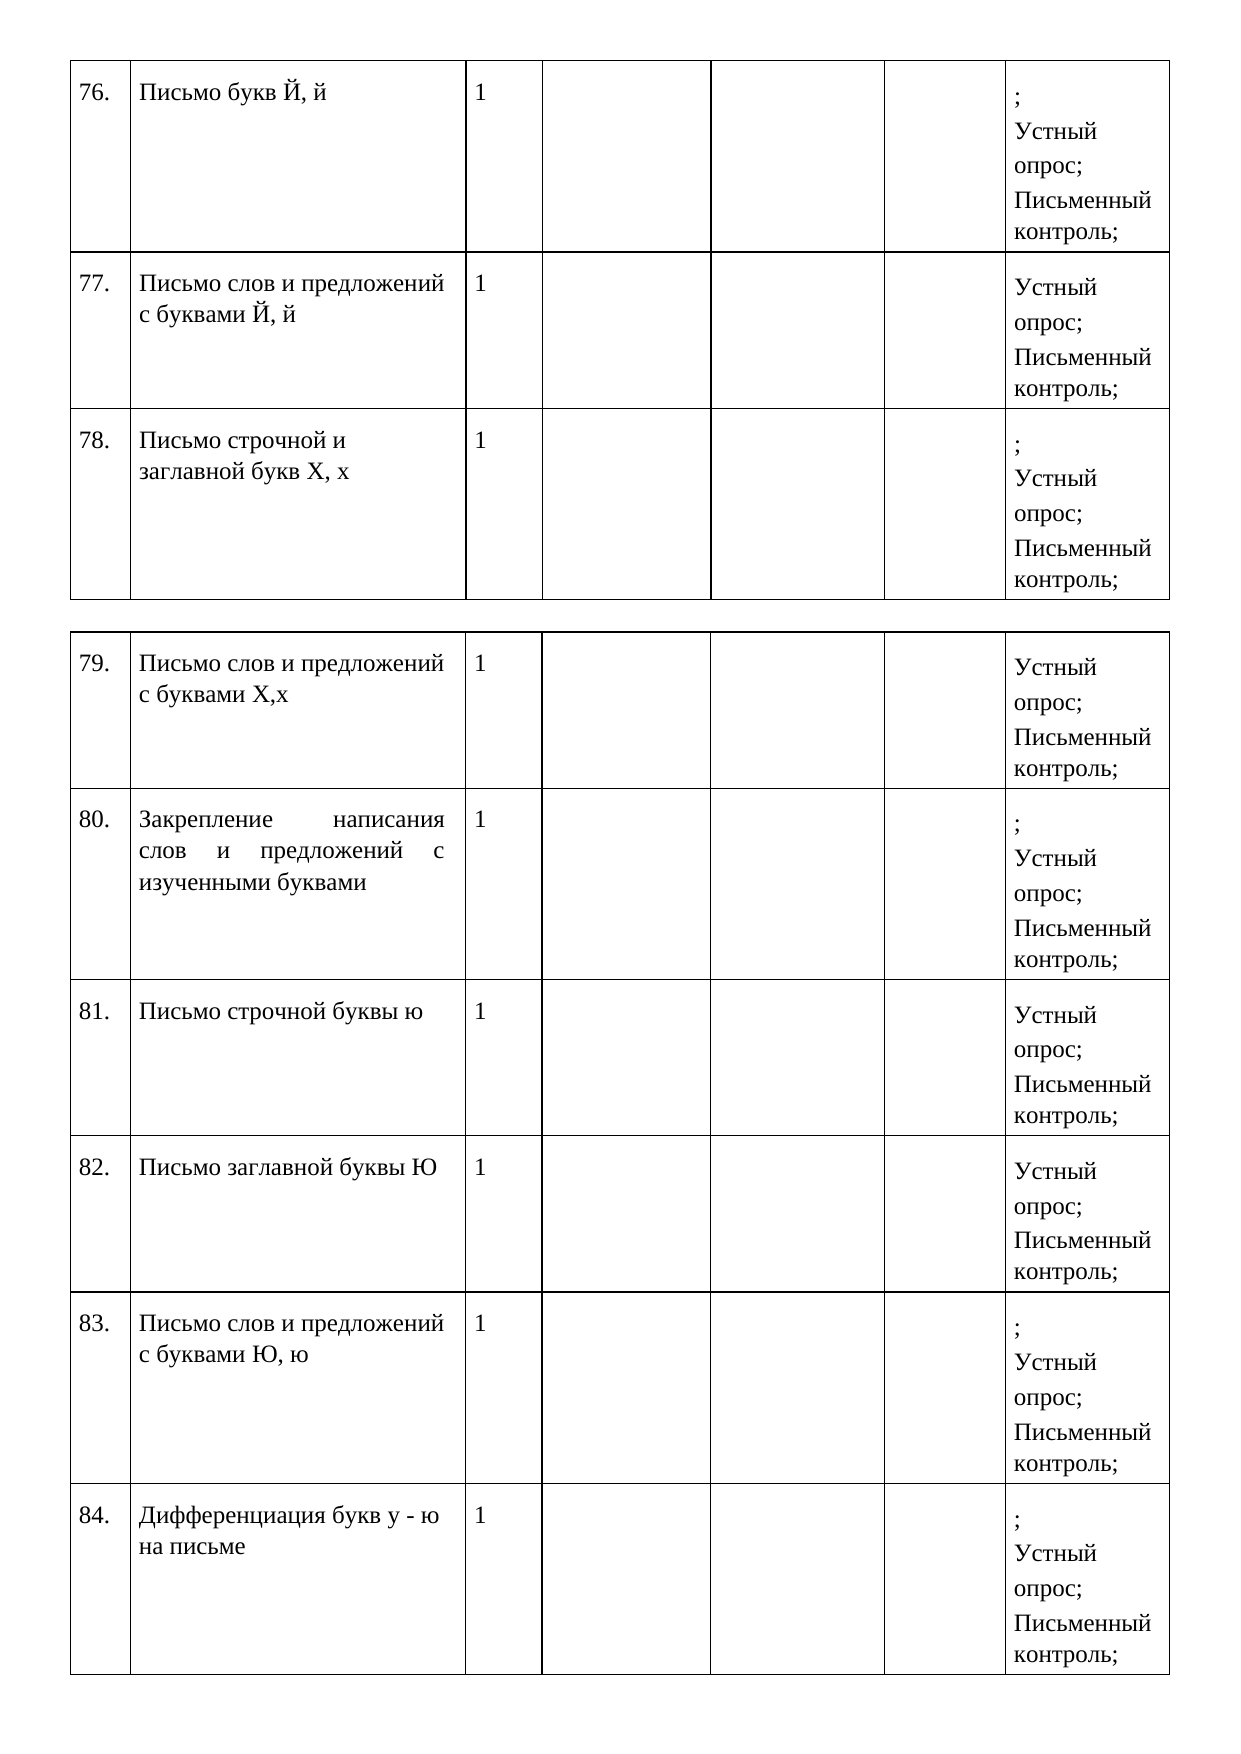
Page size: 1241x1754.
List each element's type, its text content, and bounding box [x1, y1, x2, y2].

table_cell [543, 409, 710, 599]
table_cell Письмо строчной буквы ю [131, 980, 465, 1135]
table_cell [543, 61, 710, 251]
table_cell Письмо строчной и заглавной букв Х, х [131, 409, 465, 599]
table_cell [543, 789, 710, 979]
table_cell [543, 1136, 710, 1291]
table_cell [711, 1293, 884, 1483]
table_cell 83. [71, 1293, 130, 1483]
table_header [543, 633, 710, 787]
table_cell [543, 1293, 710, 1483]
table_cell 1 [467, 253, 542, 408]
table_cell Письмо заглавной буквы Ю [131, 1136, 465, 1291]
table_cell 1 [466, 1293, 541, 1483]
table_cell [885, 253, 1005, 408]
table_cell Письмо слов и предложений с буквами Й, й [131, 253, 465, 408]
table_cell [711, 980, 884, 1135]
table_cell 80. [71, 789, 130, 979]
table_header Устный опрос; Письменный контроль; [1006, 633, 1169, 787]
table_cell 1 [467, 409, 542, 599]
table_cell Письмо букв Й, й [131, 61, 465, 251]
table_cell [885, 1293, 1005, 1483]
table_cell [711, 1484, 884, 1674]
table_cell [712, 409, 884, 599]
table_cell 1 [466, 1136, 541, 1291]
table_cell [543, 980, 710, 1135]
table_cell Устный опрос; Письменный контроль; [1006, 253, 1169, 408]
table_cell 84. [71, 1484, 130, 1674]
table_cell ; Устный опрос; Письменный контроль; [1006, 409, 1169, 599]
table_header [885, 633, 1005, 787]
table_cell 82. [71, 1136, 130, 1291]
table_cell [712, 253, 884, 408]
table_cell 1 [467, 61, 542, 251]
table_cell [885, 1136, 1005, 1291]
table_cell [711, 1136, 884, 1291]
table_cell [1006, 1484, 1169, 1674]
table_cell Устный опрос; Письменный контроль; [1006, 1136, 1169, 1291]
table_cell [1006, 61, 1169, 251]
table_cell ; Устный опрос; Письменный контроль; [1006, 1293, 1169, 1483]
table_cell [885, 1484, 1005, 1674]
table_cell [885, 61, 1005, 251]
table_header 79. [71, 633, 130, 787]
table_cell [543, 253, 710, 408]
table_cell 1 [466, 789, 541, 979]
table_cell 81. [71, 980, 130, 1135]
table_cell [711, 789, 884, 979]
table_cell Устный опрос; Письменный контроль; [1006, 980, 1169, 1135]
table_cell ; Устный опрос; Письменный контроль; [1006, 789, 1169, 979]
table_cell [885, 789, 1005, 979]
table_cell [885, 980, 1005, 1135]
table_cell Дифференциация букв у - ю на письме [131, 1484, 465, 1674]
table_cell 76. [71, 61, 130, 251]
table_cell Закрепление написания слов и предложений с изученными буквами [131, 789, 465, 979]
table_cell [712, 61, 884, 251]
table_header Письмо слов и предложений с буквами Х,х [131, 633, 465, 787]
table_cell 78. [71, 409, 130, 599]
table_cell Письмо слов и предложений с буквами Ю, ю [131, 1293, 465, 1483]
table_cell 77. [71, 253, 130, 408]
table_cell [543, 1484, 710, 1674]
table_header 1 [466, 633, 541, 787]
table_cell 1 [466, 1484, 541, 1674]
table_header [711, 633, 884, 787]
table_cell [885, 409, 1005, 599]
table_cell 1 [466, 980, 541, 1135]
